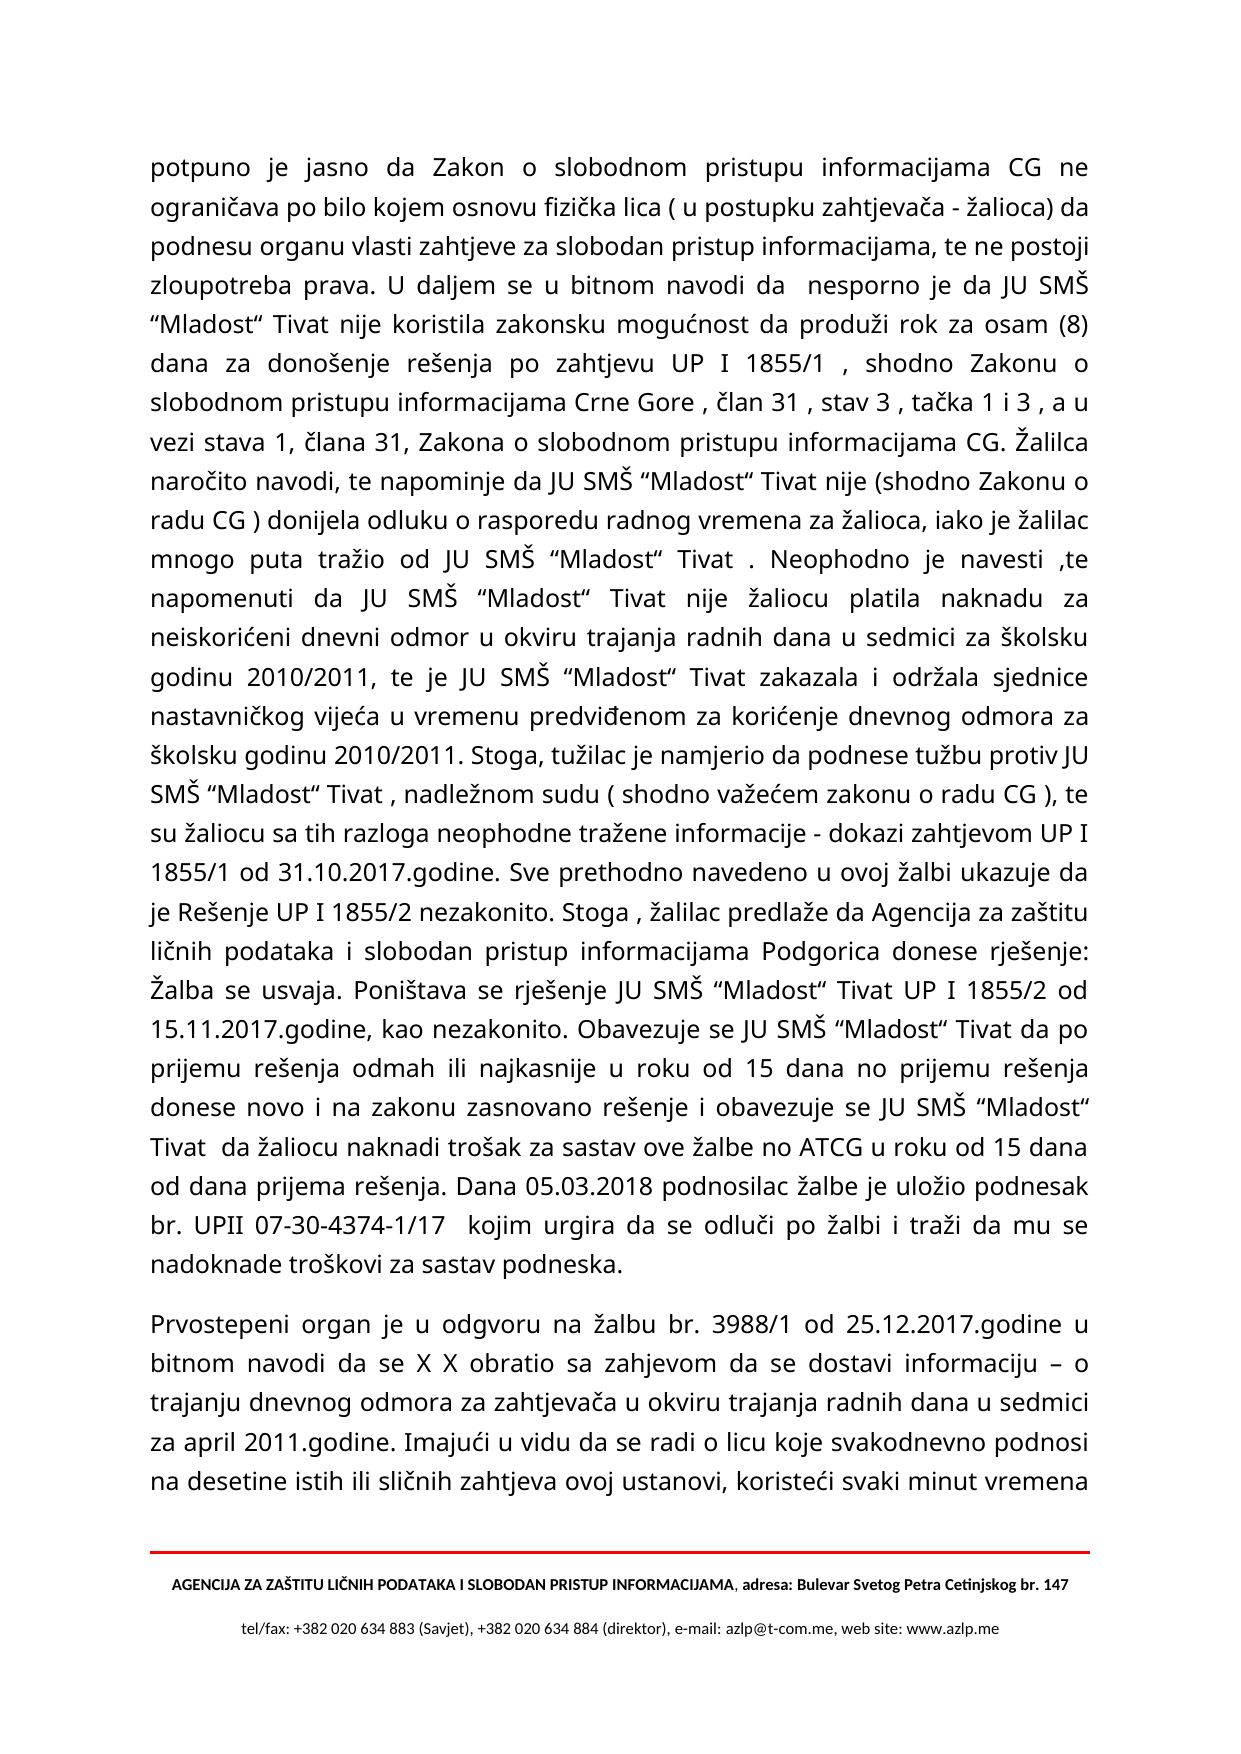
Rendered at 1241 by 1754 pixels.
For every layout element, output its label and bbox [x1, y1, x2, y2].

text [150, 150, 1090, 1281]
text [150, 1307, 1090, 1497]
